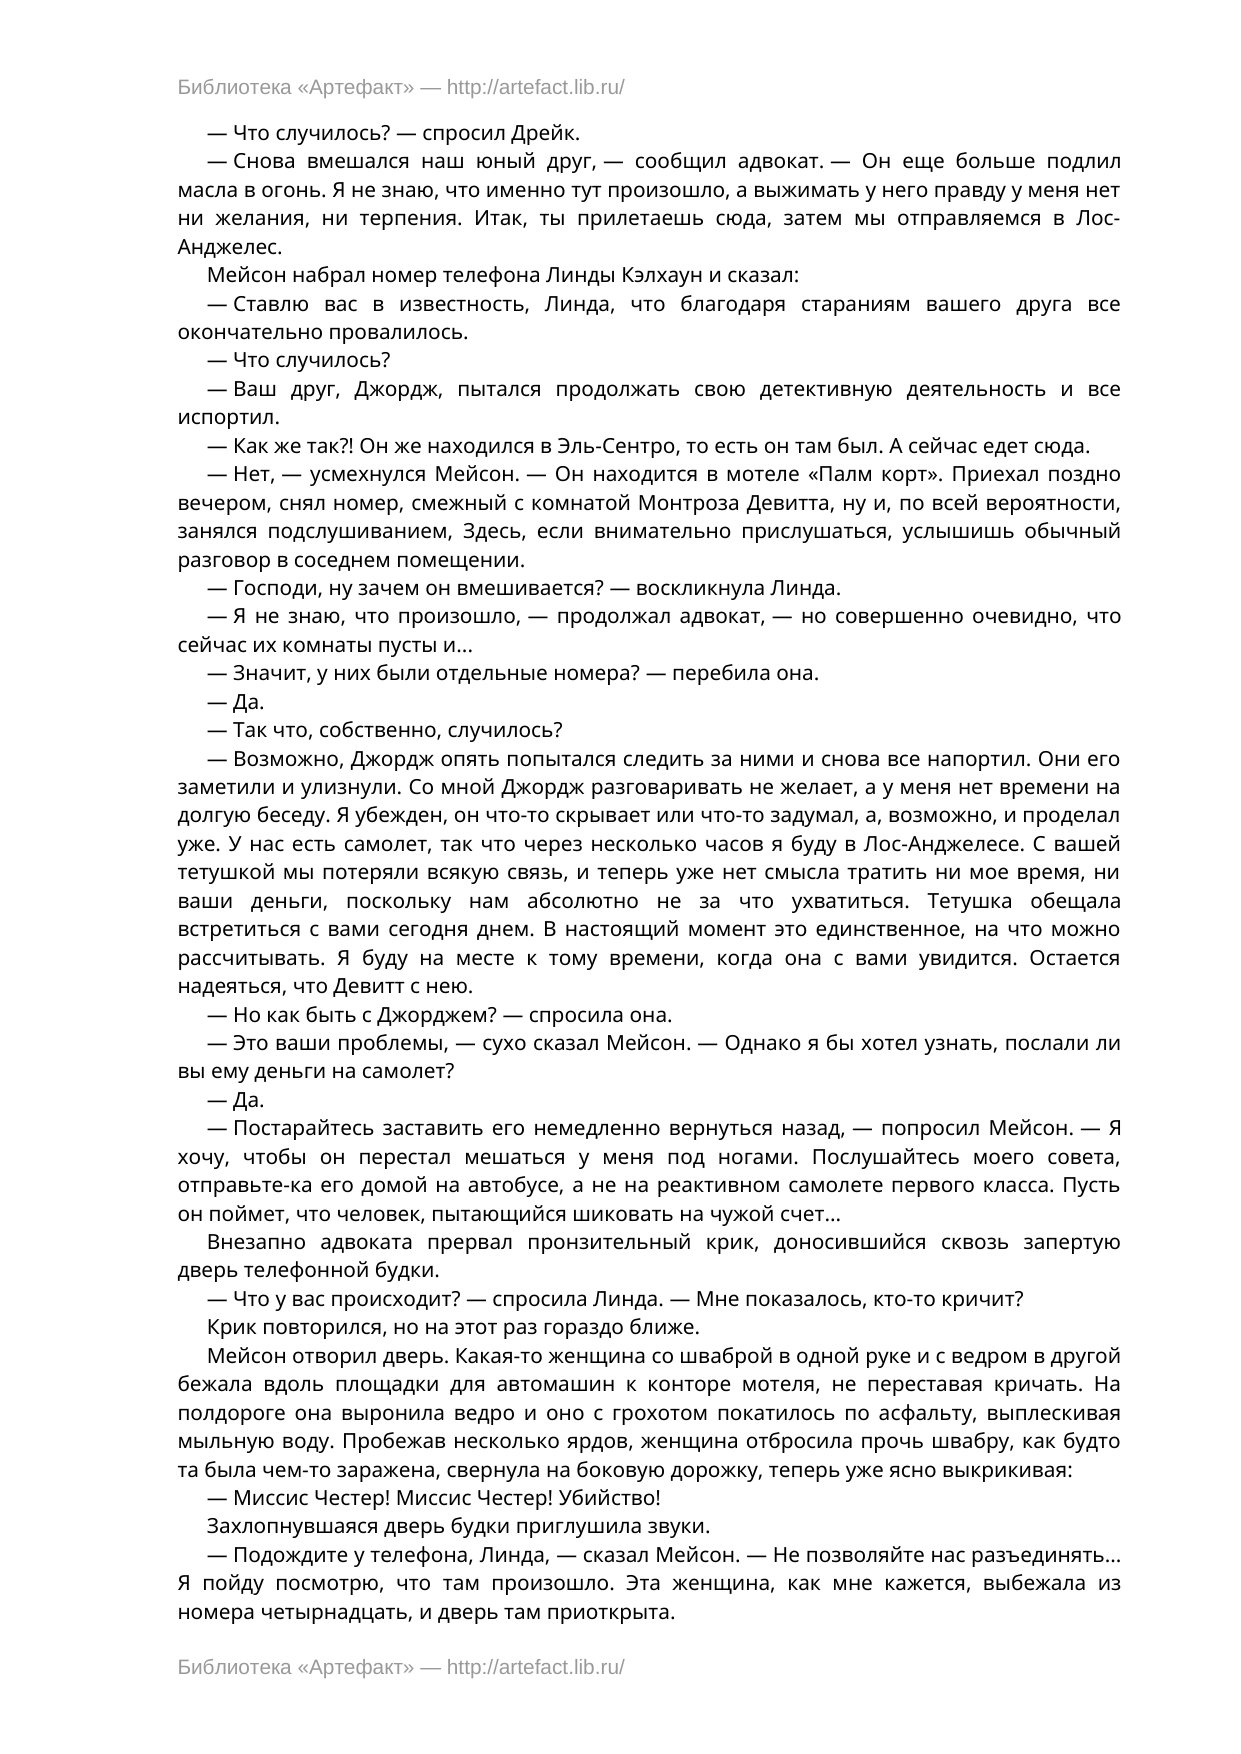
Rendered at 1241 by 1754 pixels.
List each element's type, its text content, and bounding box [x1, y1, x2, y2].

text — Ставлю вас в известность, Линда, что благодаря стараниям вашего друга все окончательно провалилось. [177, 289, 1122, 346]
text — Ваш друг, Джордж, пытался продолжать свою детективную деятельность и все испортил. [177, 374, 1122, 431]
text — Что у вас происходит? — спросила Линда. — Мне показалось, кто-то кричит? [177, 1284, 1122, 1312]
text — Но как быть с Джорджем? — спросила она. [177, 1000, 1122, 1028]
text — Это ваши проблемы, — сухо сказал Мейсон. — Однако я бы хотел узнать, послали ли вы ему деньги на самолет? [177, 1028, 1122, 1085]
text — Что случилось? — спросил Дрейк. [177, 118, 1122, 147]
text Внезапно адвоката прервал пронзительный крик, доносившийся сквозь запертую дверь телефонной будки. [177, 1227, 1122, 1284]
text — Нет, — усмехнулся Мейсон. — Он находится в мотеле «Палм корт». Приехал поздно вечером, снял номер, смежный с комнатой Монтроза Девитта, ну и, по всей вероятности, занялся подслушиванием, Здесь, если внимательно прислушаться, услышишь обычный разговор в соседнем помещении. [177, 459, 1122, 573]
text Мейсон отворил дверь. Какая-то женщина со шваброй в одной руке и с ведром в другой бежала вдоль площадки для автомашин к конторе мотеля, не переставая кричать. На полдороге она выронила ведро и оно с грохотом покатилось по асфальту, выплескивая мыльную воду. Пробежав несколько ярдов, женщина отбросила прочь швабру, как будто та была чем-то заражена, свернула на боковую дорожку, теперь уже ясно выкрикивая: [177, 1341, 1122, 1483]
text Крик повторился, но на этот раз гораздо ближе. [177, 1312, 1122, 1341]
text — Снова вмешался наш юный друг, — сообщил адвокат. — Он еще больше подлил масла в огонь. Я не знаю, что именно тут произошло, а выжимать у него правду у меня нет ни желания, ни терпения. Итак, ты прилетаешь сюда, затем мы отправляемся в Лос-Анджелес. [177, 147, 1122, 260]
text — Постарайтесь заставить его немедленно вернуться назад, — попросил Мейсон. — Я хочу, чтобы он перестал мешаться у меня под ногами. Послушайтесь моего совета, отправьте-ка его домой на автобусе, а не на реактивном самолете первого класса. Пусть он поймет, что человек, пытающийся шиковать на чужой счет... [177, 1113, 1122, 1227]
text — Да. [177, 1085, 1122, 1113]
text — Миссис Честер! Миссис Честер! Убийство! [177, 1483, 1122, 1512]
text — Что случилось? [177, 346, 1122, 374]
text — Как же так?! Он же находился в Эль-Сентро, то есть он там был. А сейчас едет сюда. [177, 431, 1122, 459]
text — Так что, собственно, случилось? [177, 715, 1122, 744]
text Мейсон набрал номер телефона Линды Кэлхаун и сказал: [177, 260, 1122, 289]
text — Господи, ну зачем он вмешивается? — воскликнула Линда. [177, 573, 1122, 602]
text Захлопнувшаяся дверь будки приглушила звуки. [177, 1512, 1122, 1540]
text — Да. [177, 687, 1122, 715]
text — Я не знаю, что произошло, — продолжал адвокат, — но совершенно очевидно, что сейчас их комнаты пусты и... [177, 602, 1122, 658]
text — Подождите у телефона, Линда, — сказал Мейсон. — Не позволяйте нас разъединять... Я пойду посмотрю, что там произошло. Эта женщина, как мне кажется, выбежала из номера четырнадцать, и дверь там приоткрыта. [177, 1540, 1122, 1625]
text — Возможно, Джордж опять попытался следить за ними и снова все напортил. Они его заметили и улизнули. Со мной Джордж разговаривать не желает, а у меня нет времени на долгую беседу. Я убежден, он что-то скрывает или что-то задумал, а, возможно, и проделал уже. У нас есть самолет, так что через несколько часов я буду в Лос-Анджелесе. С вашей тетушкой мы потеряли всякую связь, и теперь уже нет смысла тратить ни мое время, ни ваши деньги, поскольку нам абсолютно не за что ухватиться. Тетушка обещала встретиться с вами сегодня днем. В настоящий момент это единственное, на что можно рассчитывать. Я буду на месте к тому времени, когда она с вами увидится. Остается надеяться, что Девитт с нею. [177, 744, 1122, 1000]
text — Значит, у них были отдельные номера? — перебила она. [177, 658, 1122, 687]
